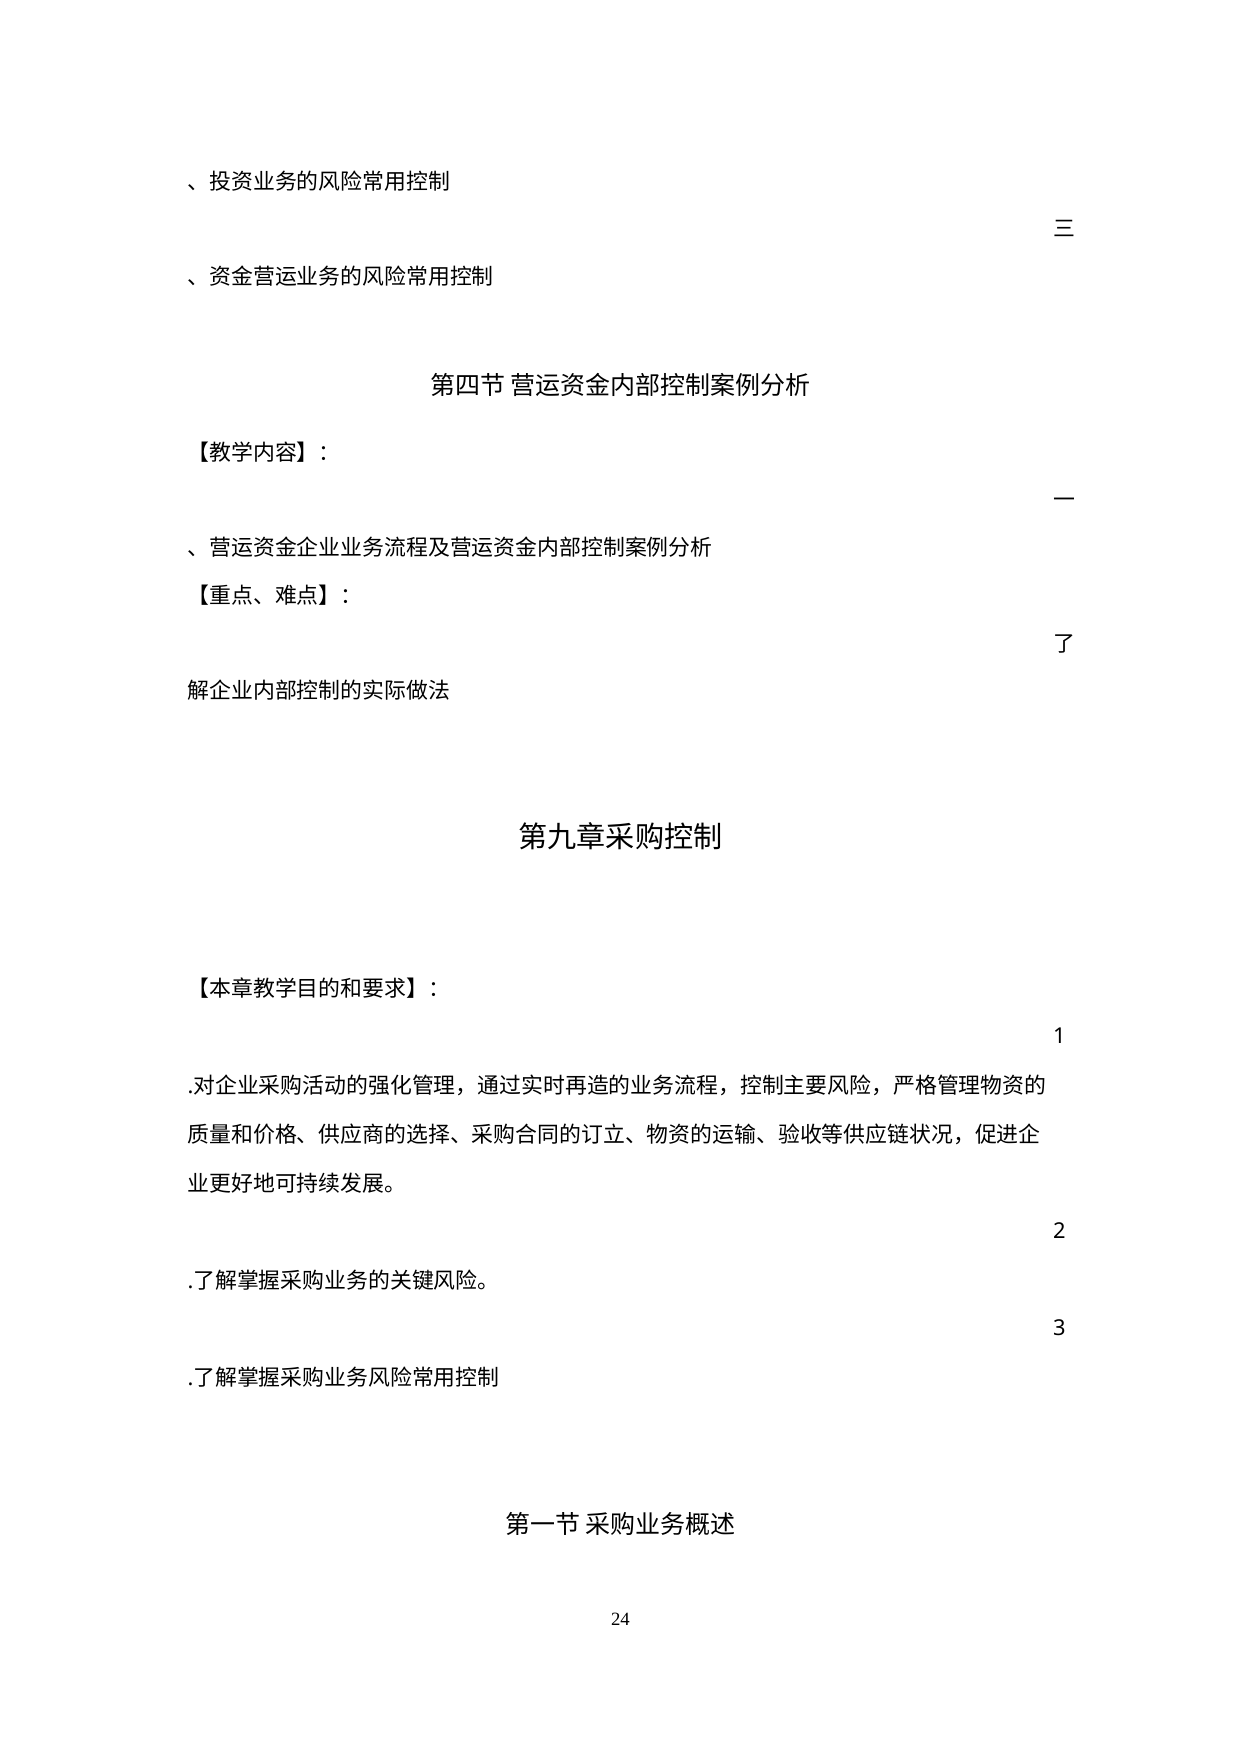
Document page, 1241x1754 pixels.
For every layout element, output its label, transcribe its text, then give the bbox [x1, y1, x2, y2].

text 1.对企业采购活动的强化管理，通过实时再造的业务流程，控制主要风险，严格管理物资的质量和价格、供应商的选择、采购合同的订立、物资的运输、验收等供应链状况，促进企业更好地可持续发展。 [187, 1019, 1053, 1198]
text 二、投资业务的风险常用控制 [187, 164, 1053, 195]
text 第四节 营运资金内部控制案例分析 [187, 351, 1053, 416]
text 2.了解掌握采购业务的关键风险。 [187, 1214, 1053, 1295]
text 【重点、难点】： [187, 577, 1053, 610]
text 第一节 采购业务概述 [187, 1490, 1053, 1555]
text 【教学内容】： [187, 434, 1053, 467]
text 了解企业内部控制的实际做法 [187, 626, 1053, 705]
text 一、营运资金企业业务流程及营运资金内部控制案例分析 [187, 482, 1053, 562]
text 3.了解掌握采购业务风险常用控制 [187, 1311, 1053, 1392]
text 三、资金营运业务的风险常用控制 [187, 211, 1053, 290]
text 第九章采购控制 [187, 803, 1053, 868]
text 【本章教学目的和要求】： [187, 971, 1053, 1003]
